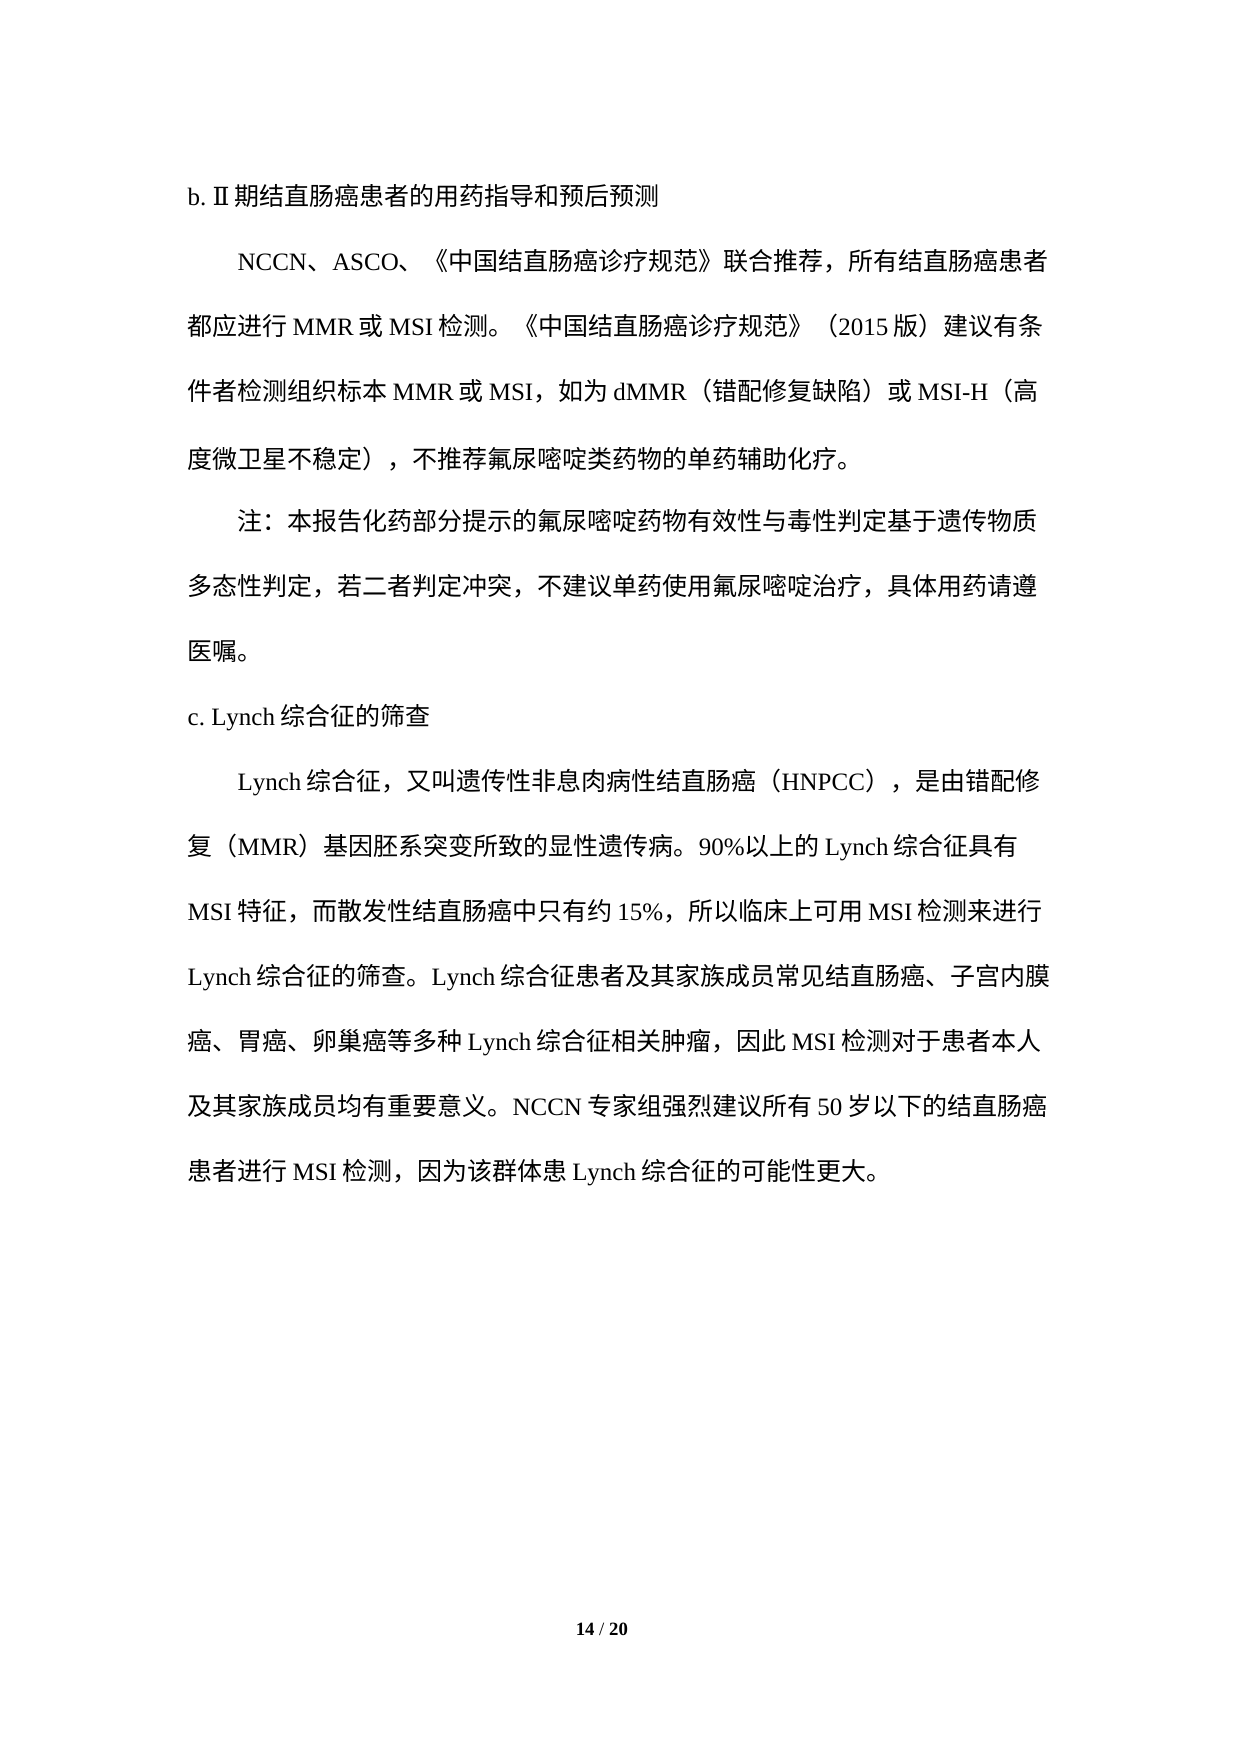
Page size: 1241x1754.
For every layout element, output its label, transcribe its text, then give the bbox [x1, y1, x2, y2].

text NCCN、ASCO、《中国结直肠癌诊疗规范》联合推荐，所有结直肠癌患者都应进行MMR或MSI检测。《中国结直肠癌诊疗规范》（2015版）建议有条件者检测组织标本MMR或MSI，如为dMMR（错配修复缺陷）或 MSI-H（高度微卫星不稳定），不推荐氟尿嘧啶类药物的单药辅助化疗。 [187, 227, 1053, 487]
text c. Lynch综合征的筛查 [187, 682, 1053, 747]
text b. Ⅱ期结直肠癌患者的用药指导和预后预测 [187, 162, 1053, 227]
text Lynch综合征，又叫遗传性非息肉病性结直肠癌（HNPCC），是由错配修复（MMR）基因胚系突变所致的显性遗传病。90%以上的Lynch综合征具有MSI特征，而散发性结直肠癌中只有约15%，所以临床上可用MSI检测来进行Lynch综合征的筛查。Lynch综合征患者及其家族成员常见结直肠癌、子宫内膜癌、胃癌、卵巢癌等多种Lynch综合征相关肿瘤，因此MSI检测对于患者本人及其家族成员均有重要意义。NCCN专家组强烈建议所有50岁以下的结直肠癌患者进行MSI检测，因为该群体患Lynch综合征的可能性更大。 [187, 747, 1053, 1202]
text 注：本报告化药部分提示的氟尿嘧啶药物有效性与毒性判定基于遗传物质多态性判定，若二者判定冲突，不建议单药使用氟尿嘧啶治疗，具体用药请遵医嘱。 [187, 487, 1053, 682]
